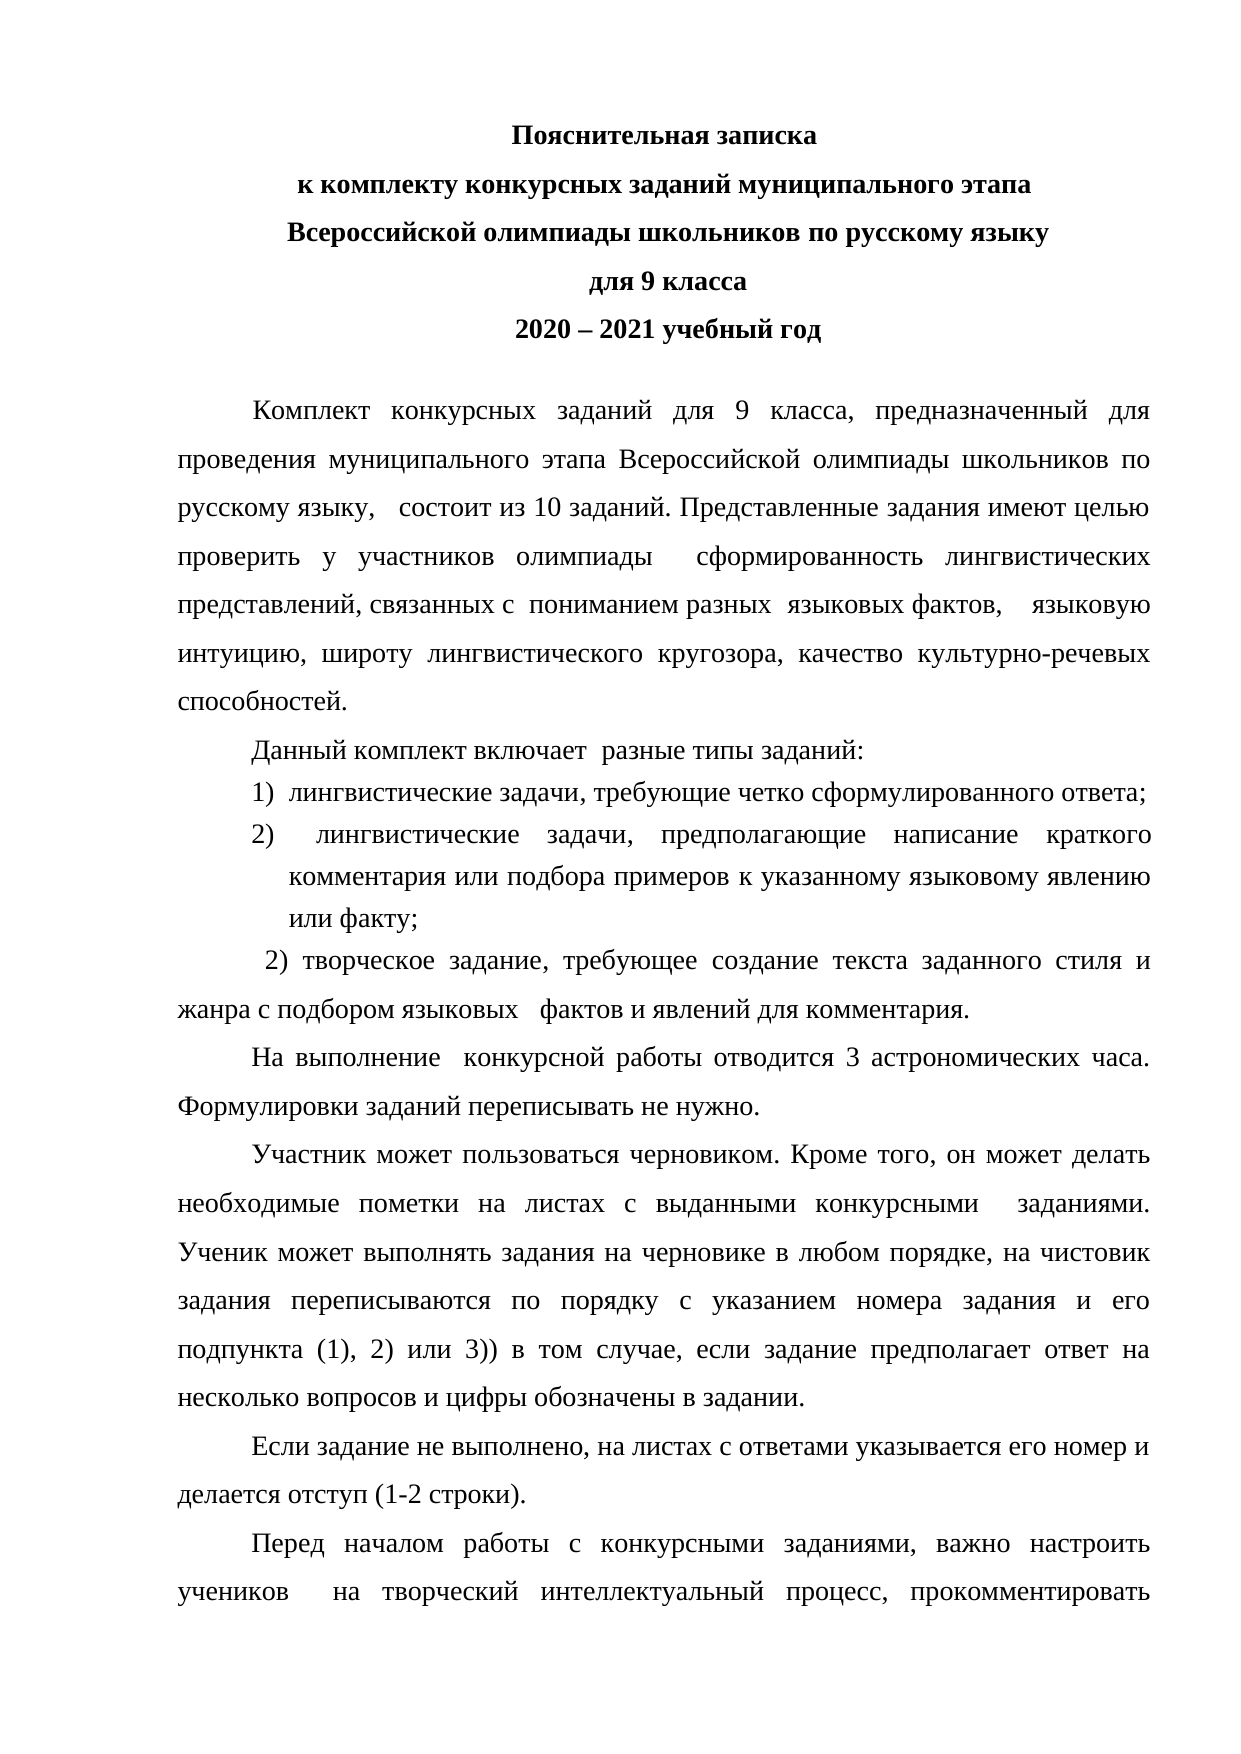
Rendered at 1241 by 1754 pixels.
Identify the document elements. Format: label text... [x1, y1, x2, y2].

title Данный комплект включает разные типы заданий: [177, 733, 1152, 765]
title лингвистические задачи, требующие четко сформулированного ответа; [251, 775, 1152, 807]
title лингвистические задачи, предполагающие написание краткого комментария или подбора примеров к указанному языковому явлению или факту; [251, 817, 1152, 934]
title Участник может пользоваться черновиком. Кроме того, он может делать необходимые пометки на листах с выданными конкурсными заданиями. Ученик может выполнять задания на черновике в любом порядке, на чистовик задания переписываются по порядку с указанием номера задания и его подпункта (1), 2) или 3)) в том случае, если задание предполагает ответ на несколько вопросов и цифры обозначены в задании. [177, 1138, 1152, 1413]
title 2020 – 2021 учебный год [177, 312, 1152, 345]
title для 9 класса [177, 264, 1152, 296]
title 2) творческое задание, требующее создание текста заданного стиля и жанра с подбором языковых фактов и явлений для комментария. [177, 943, 1152, 1024]
title Пояснительная записка [177, 118, 1152, 151]
title к комплекту конкурсных заданий муниципального этапа [177, 167, 1152, 199]
title Всероссийской олимпиады школьников по русскому языку [177, 215, 1152, 248]
title На выполнение конкурсной работы отводится 3 астрономических часа. Формулировки заданий переписывать не нужно. [177, 1041, 1152, 1121]
title Если задание не выполнено, на листах с ответами указывается его номер и делается отступ (1-2 строки). [177, 1429, 1152, 1510]
text Комплект конкурсных заданий для 9 класса, предназначенный для проведения муниципального этапа Всероссийской олимпиады школьников по русскому языку, состоит из 10 заданий. Представленные задания имеют целью проверить у участников олимпиады сформированность лингвистических представлений, связанных с пониманием разных языковых фактов, языковую интуицию, широту лингвистического кругозора, качество культурно-речевых способностей. [177, 393, 1152, 717]
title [177, 1526, 1152, 1607]
